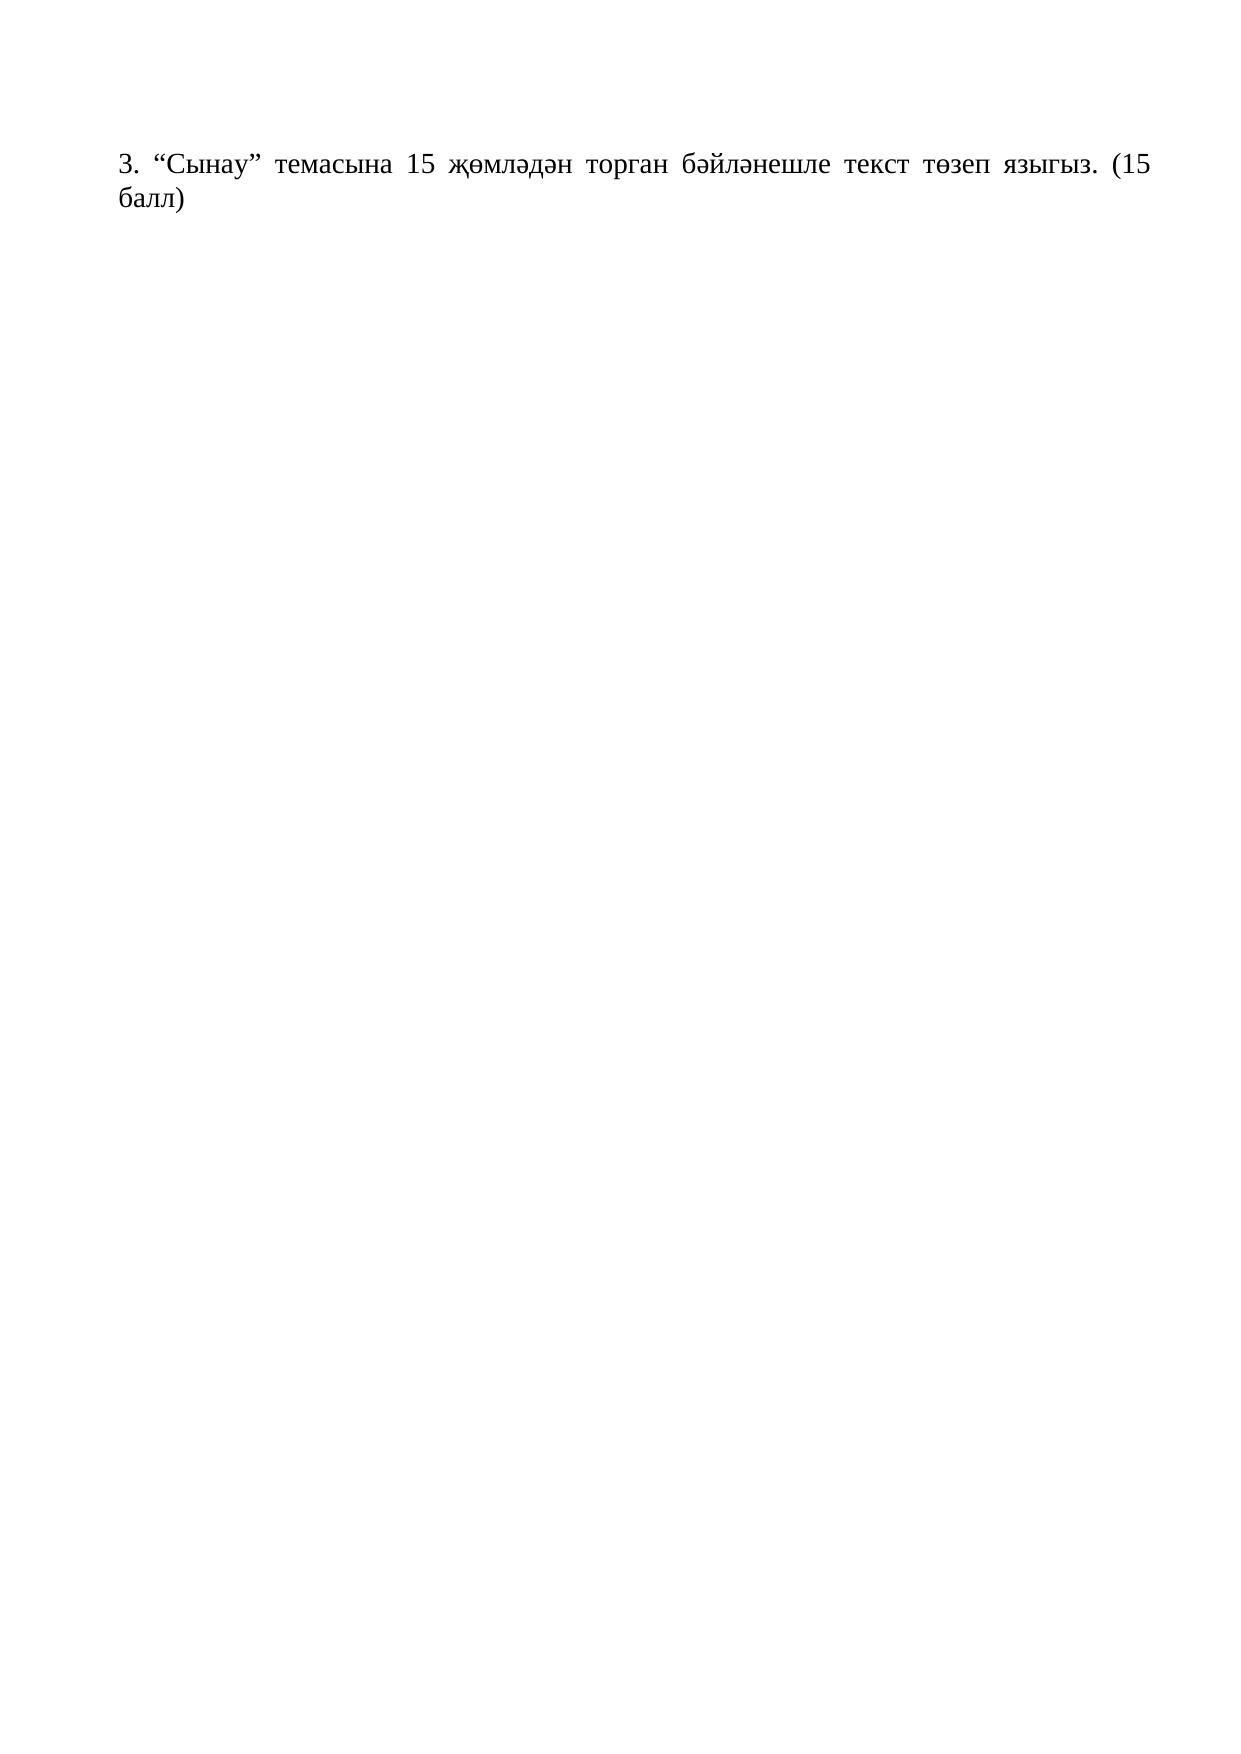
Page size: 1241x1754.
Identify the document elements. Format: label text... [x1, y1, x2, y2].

text 3. “Сынау” темасына 15 җөмләдән торган бәйләнешле текст төзеп языгыз. (15 балл) [118, 146, 1152, 213]
